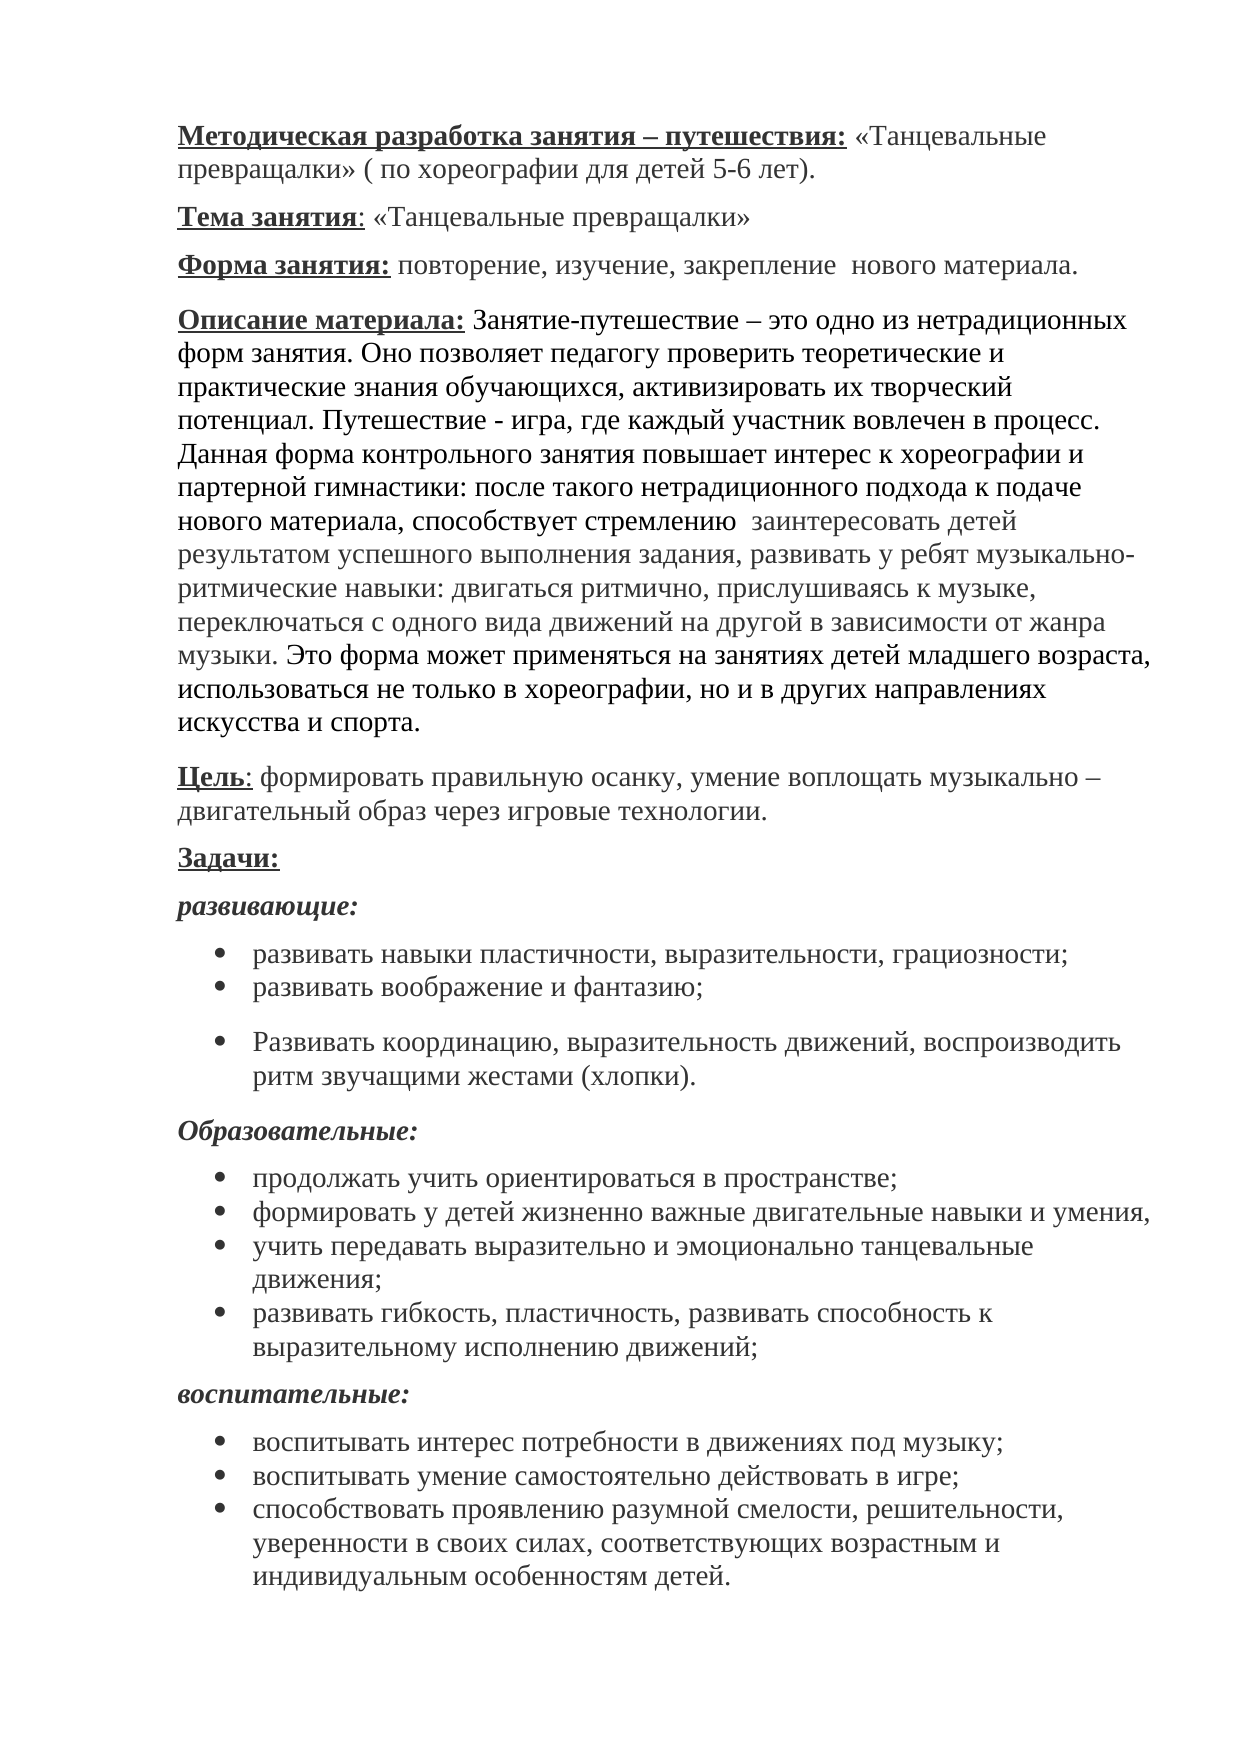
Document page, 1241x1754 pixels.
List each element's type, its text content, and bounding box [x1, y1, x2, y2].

list продолжать учить ориентироваться в пространстве; [215, 1161, 1152, 1194]
list учить передавать выразительно и эмоционально танцевальные движения; [215, 1228, 1152, 1295]
list развивать навыки пластичности, выразительности, грациозности; [215, 936, 1152, 969]
text Тема занятия: «Танцевальные превращалки» [177, 199, 1152, 233]
list воспитывать интерес потребности в движениях под музыку; [215, 1424, 1152, 1458]
text Образовательные: [177, 1113, 1152, 1146]
list формировать у детей жизненно важные двигательные навыки и умения, [215, 1194, 1152, 1228]
text воспитательные: [177, 1376, 1152, 1410]
list развивать воображение и фантазию; [215, 969, 1152, 1003]
list воспитывать умение самостоятельно действовать в игре; [215, 1458, 1152, 1491]
text Описание материала: Занятие-путешествие – это одно из нетрадиционных форм занятия. Оно позволяет педагогу проверить теоретические и практические знания обучающихся, активизировать их творческий потенциал. Путешествие - игра, где каждый участник вовлечен в процесс. Данная форма контрольного занятия повышает интерес к хореографии и партерной гимнастики: после такого нетрадиционного подхода к подаче нового материала, способствует стремлению заинтересовать детей результатом успешного выполнения задания, развивать у ребят музыкально-ритмические навыки: двигаться ритмично, прислушиваясь к музыке, переключаться с одного вида движений на другой в зависимости от жанра музыки. Это форма может применяться на занятиях детей младшего возраста, использоваться не только в хореографии, но и в других направлениях искусства и спорта. [177, 302, 1152, 738]
text Форма занятия: повторение, изучение, закрепление нового материала. [177, 247, 1152, 281]
text Методическая разработка занятия – путешествия: «Танцевальные превращалки» ( по хореографии для детей 5-6 лет). [177, 118, 1152, 185]
list Развивать координацию, выразительность движений, воспроизводить ритм звучащими жестами (хлопки). [215, 1024, 1152, 1092]
list способствовать проявлению разумной смелости, решительности, уверенности в своих силах, соответствующих возрастным и индивидуальным особенностям детей. [215, 1491, 1152, 1592]
text Задачи: [177, 840, 1152, 874]
text развивающие: [177, 888, 1152, 922]
list развивать гибкость, пластичность, развивать способность к выразительному исполнению движений; [215, 1295, 1152, 1362]
text Цель: формировать правильную осанку, умение воплощать музыкально – двигательный образ через игровые технологии. [177, 759, 1152, 826]
